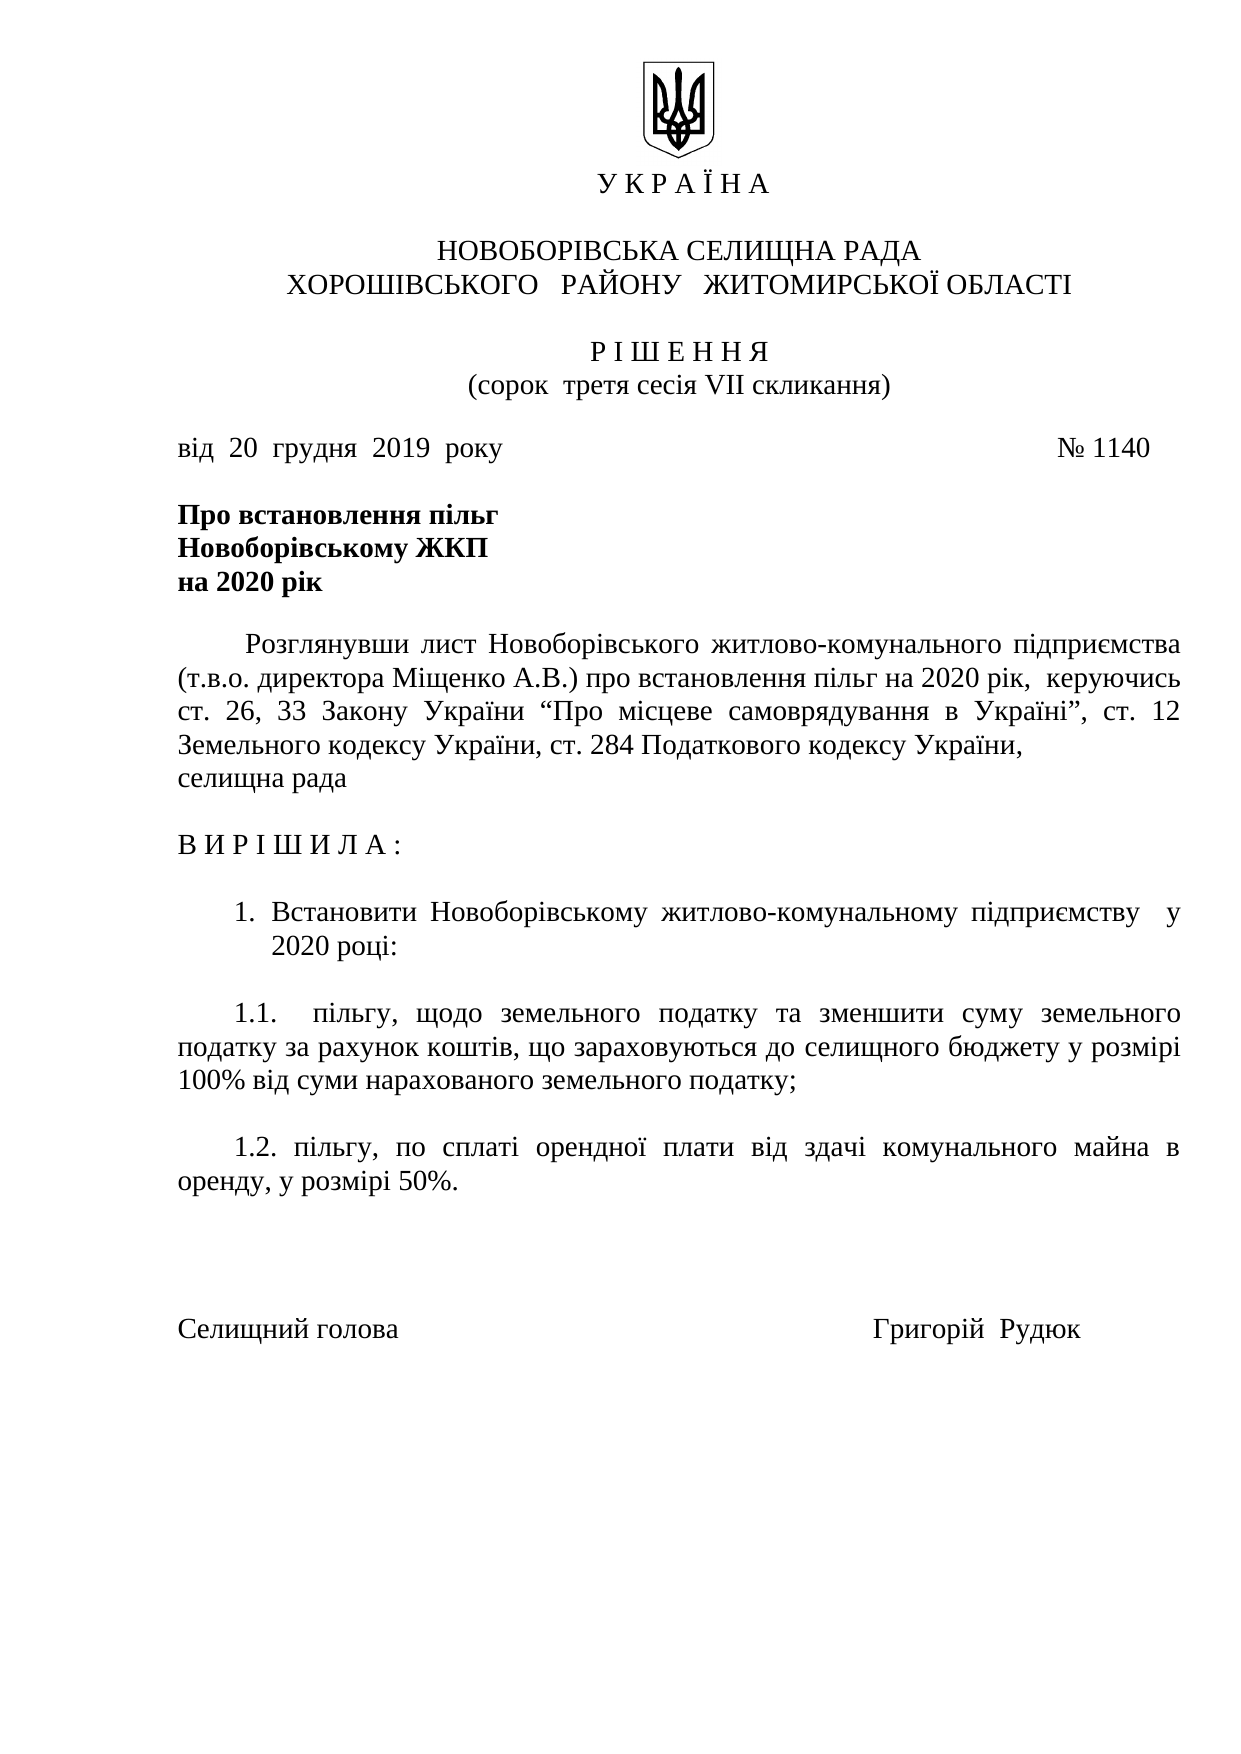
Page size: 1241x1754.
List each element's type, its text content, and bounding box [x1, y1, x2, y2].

text 1.1. пільгу, щодо земельного податку та зменшити суму земельного податку за рахунок коштів, що зараховуються до селищного бюджету у розмірі 100% від суми нарахованого земельного податку; [177, 995, 1181, 1096]
text (сорок третя сесія VIІ скликання) [177, 367, 1181, 401]
text Новоборівському ЖКП [177, 530, 1181, 564]
text 1.2. пільгу, по сплаті орендної плати від здачі комунального майна в оренду, у розмірі 50%. [177, 1129, 1181, 1196]
text Про встановлення пільг [177, 497, 1181, 530]
list Встановити Новоборівському житлово-комунальному підприємству у 2020 році: [233, 894, 1181, 962]
text від 20 грудня 2019 року № 1140 [177, 430, 1181, 463]
text Селищний голова Григорій Рудюк [177, 1311, 1181, 1345]
picture [636, 58, 722, 166]
text Р І Ш Е Н Н Я [177, 334, 1181, 367]
text Розглянувши лист Новоборівського житлово-комунального підприємства (т.в.о. директора Міщенко А.В.) про встановлення пільг на 2020 рік, керуючись ст. 26, 33 Закону України “Про місцеве самоврядування в Україні”, ст. 12 Земельного кодексу України, ст. 284 Податкового кодексу України, [177, 626, 1181, 760]
text В И Р І Ш И Л А : [177, 827, 1181, 861]
text У К Р А Ї Н А [177, 166, 1181, 200]
text на 2020 рік [177, 564, 1181, 597]
text НОВОБОРІВСЬКА СЕЛИЩНА РАДА [177, 233, 1181, 267]
text селищна рада [177, 760, 1181, 794]
text ХОРОШІВСЬКОГО РАЙОНУ ЖИТОМИРСЬКОЇ ОБЛАСТІ [177, 267, 1181, 300]
